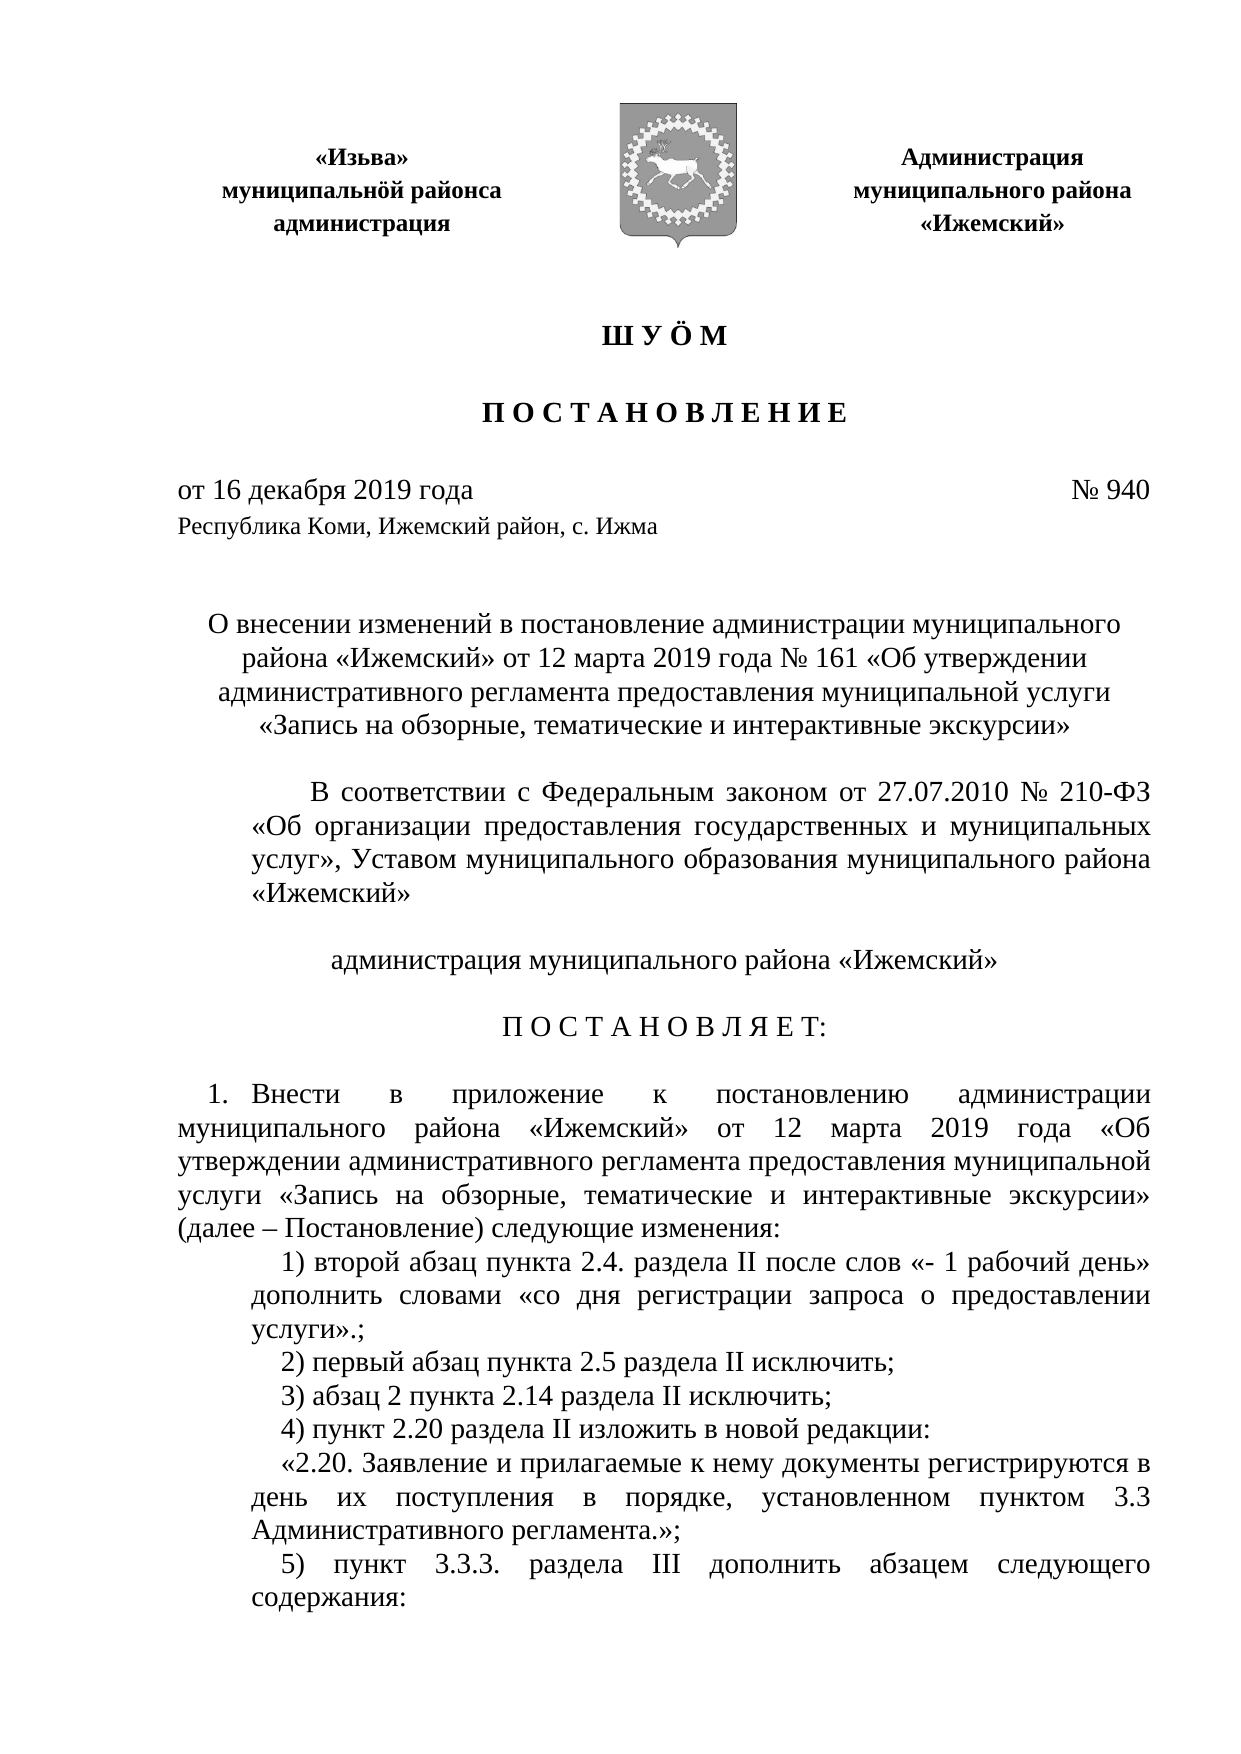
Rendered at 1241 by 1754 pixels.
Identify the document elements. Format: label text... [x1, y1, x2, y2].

text 3) абзац 2 пункта 2.14 раздела II исключить; [251, 1378, 1152, 1412]
text 4) пункт 2.20 раздела II изложить в новой редакции: [251, 1412, 1152, 1445]
list Внести в приложение к постановлению администрации муниципального района «Ижемский» от 12 марта 2019 года «Об утверждении административного регламента предоставления муниципальной услуги «Запись на обзорные, тематические и интерактивные экскурсии» (далее – Постановление) следующие изменения: [177, 1076, 1152, 1244]
text от 16 декабря 2019 года № 940 [177, 472, 1152, 506]
table_header [561, 104, 796, 279]
text администрация муниципального района «Ижемский» [177, 942, 1152, 976]
text «2.20. Заявление и прилагаемые к нему документы регистрируются в день их поступления в порядке, установленном пунктом 3.3 Административного регламента.»; [251, 1445, 1152, 1546]
text В соответствии с Федеральным законом от 27.07.2010 № 210-ФЗ «Об организации предоставления государственных и муниципальных услуг», Уставом муниципального образования муниципального района «Ижемский» [251, 774, 1152, 908]
text Ш У Ö М [177, 318, 1152, 352]
text 1) второй абзац пункта 2.4. раздела II после слов «- 1 рабочий день» дополнить словами «со дня регистрации запроса о предоставлении услуги».; [251, 1244, 1152, 1344]
table_header «Изьва» муниципальнöй районса администрация [163, 104, 561, 279]
text 2) первый абзац пункта 2.5 раздела II исключить; [251, 1344, 1152, 1378]
table_header Администрация муниципального района «Ижемский» [796, 104, 1189, 279]
text О внесении изменений в постановление администрации муниципального района «Ижемский» от 12 марта 2019 года № 161 «Об утверждении административного регламента предоставления муниципальной услуги «Запись на обзорные, тематические и интерактивные экскурсии» [177, 607, 1152, 741]
picture [619, 103, 737, 248]
text П О С Т А Н О В Л Е Н И Е [177, 395, 1152, 429]
text Республика Коми, Ижемский район, с. Ижма [177, 511, 1152, 539]
text 5) пункт 3.3.3. раздела III дополнить абзацем следующего содержания: [251, 1546, 1152, 1613]
text П О С Т А Н О В Л Я Е Т: [177, 1009, 1152, 1043]
